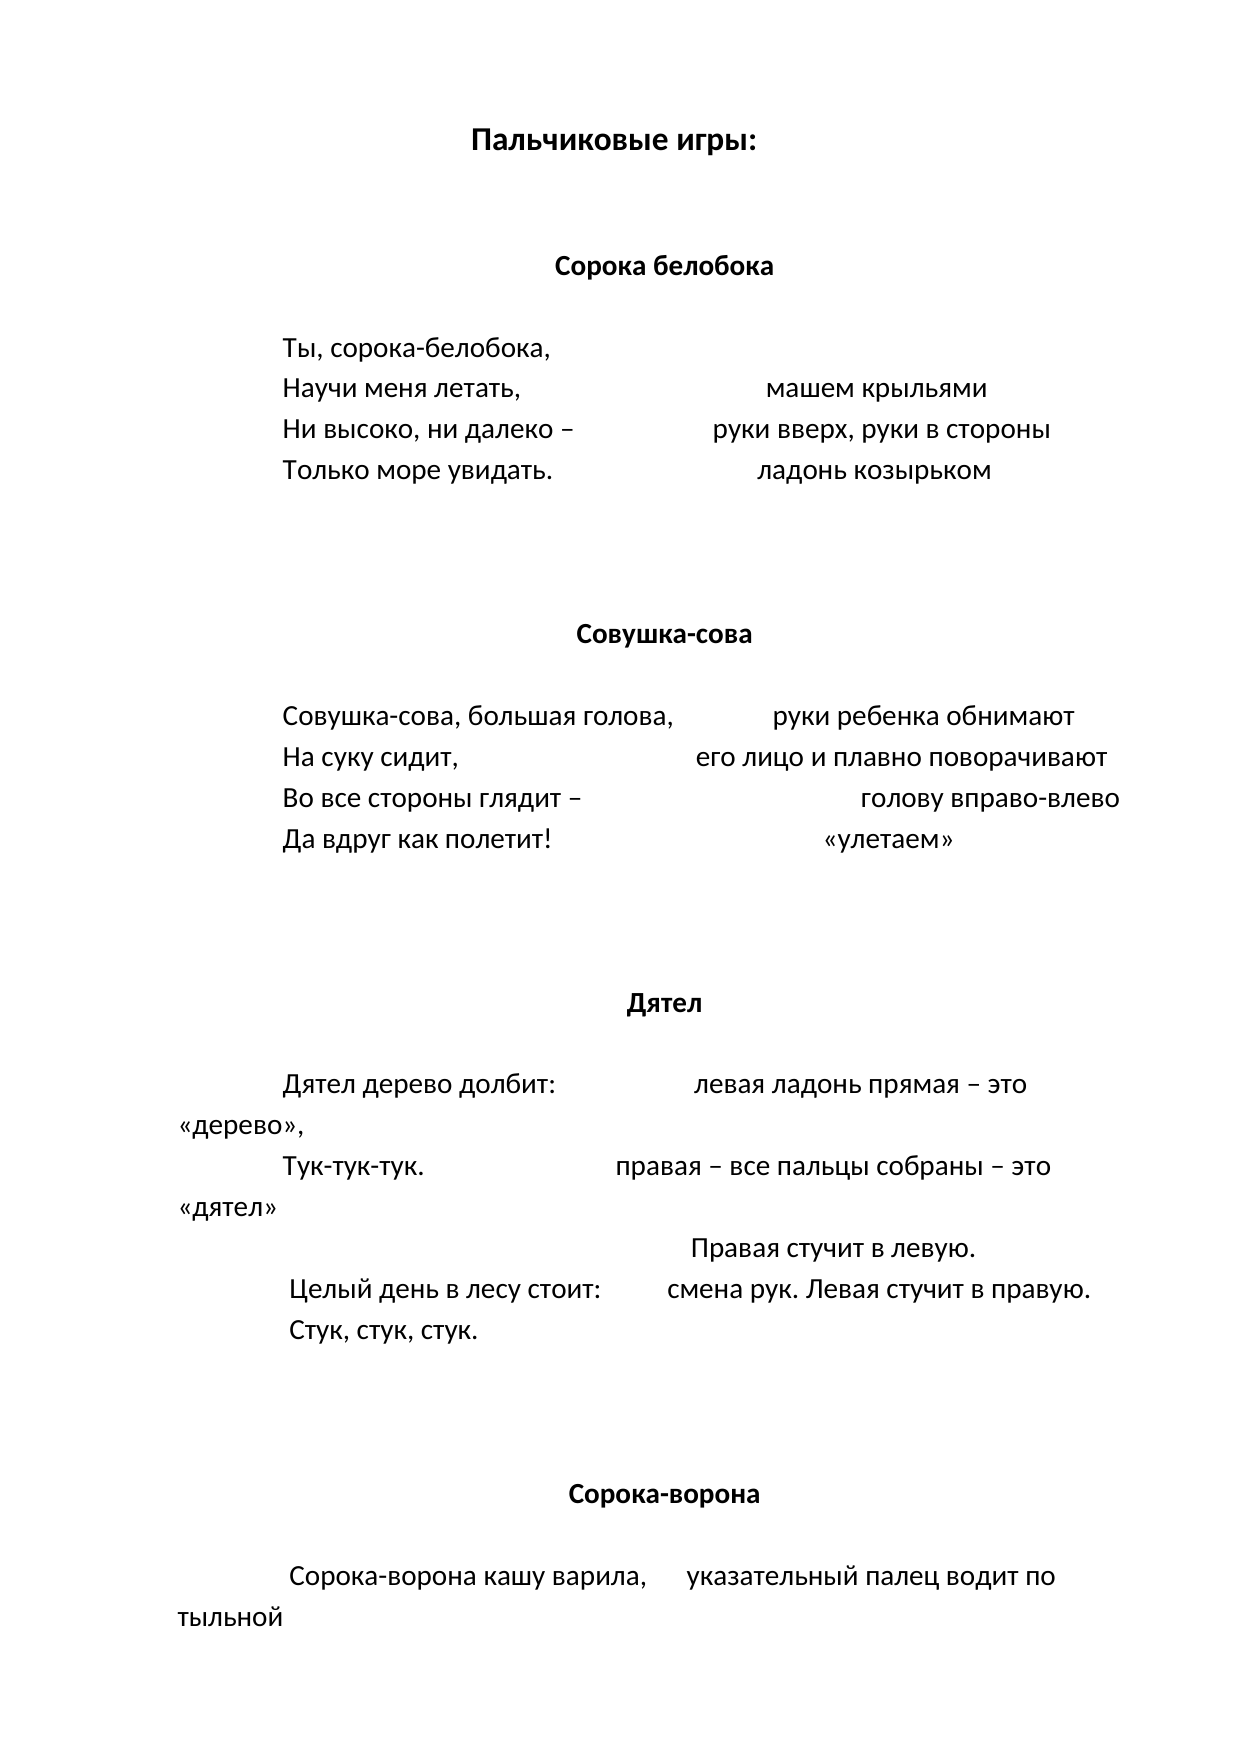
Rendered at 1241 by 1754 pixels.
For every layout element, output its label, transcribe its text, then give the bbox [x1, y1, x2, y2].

text Ты, сорока-белобока, [177, 329, 1152, 364]
text Дятел [177, 984, 1152, 1019]
text Тук-тук-тук. правая – все пальцы собраны – это «дятел» [177, 1147, 1152, 1224]
text Да вдруг как полетит! «улетаем» [177, 820, 1152, 856]
text Сорока белобока [177, 247, 1152, 282]
text Совушка-сова [177, 615, 1152, 651]
text Дятел дерево долбит: левая ладонь прямая – это «дерево», [177, 1066, 1152, 1142]
text Во все стороны глядит – голову вправо-влево [177, 779, 1152, 814]
text На суку сидит, его лицо и плавно поворачивают [177, 738, 1152, 774]
text Сорока-ворона кашу варила, указательный палец водит по тыльной [177, 1557, 1152, 1633]
text Стук, стук, стук. [177, 1311, 1152, 1347]
text Сорока-ворона [177, 1475, 1152, 1511]
text Совушка-сова, большая голова, руки ребенка обнимают [177, 697, 1152, 733]
text Научи меня летать, машем крыльями [177, 369, 1152, 405]
text Ни высоко, ни далеко – руки вверх, руки в стороны [177, 411, 1152, 446]
text Правая стучит в левую. [177, 1229, 1152, 1265]
text Пальчиковые игры: [177, 118, 1152, 159]
text Только море увидать. ладонь козырьком [177, 451, 1152, 487]
text Целый день в лесу стоит: смена рук. Левая стучит в правую. [177, 1270, 1152, 1306]
